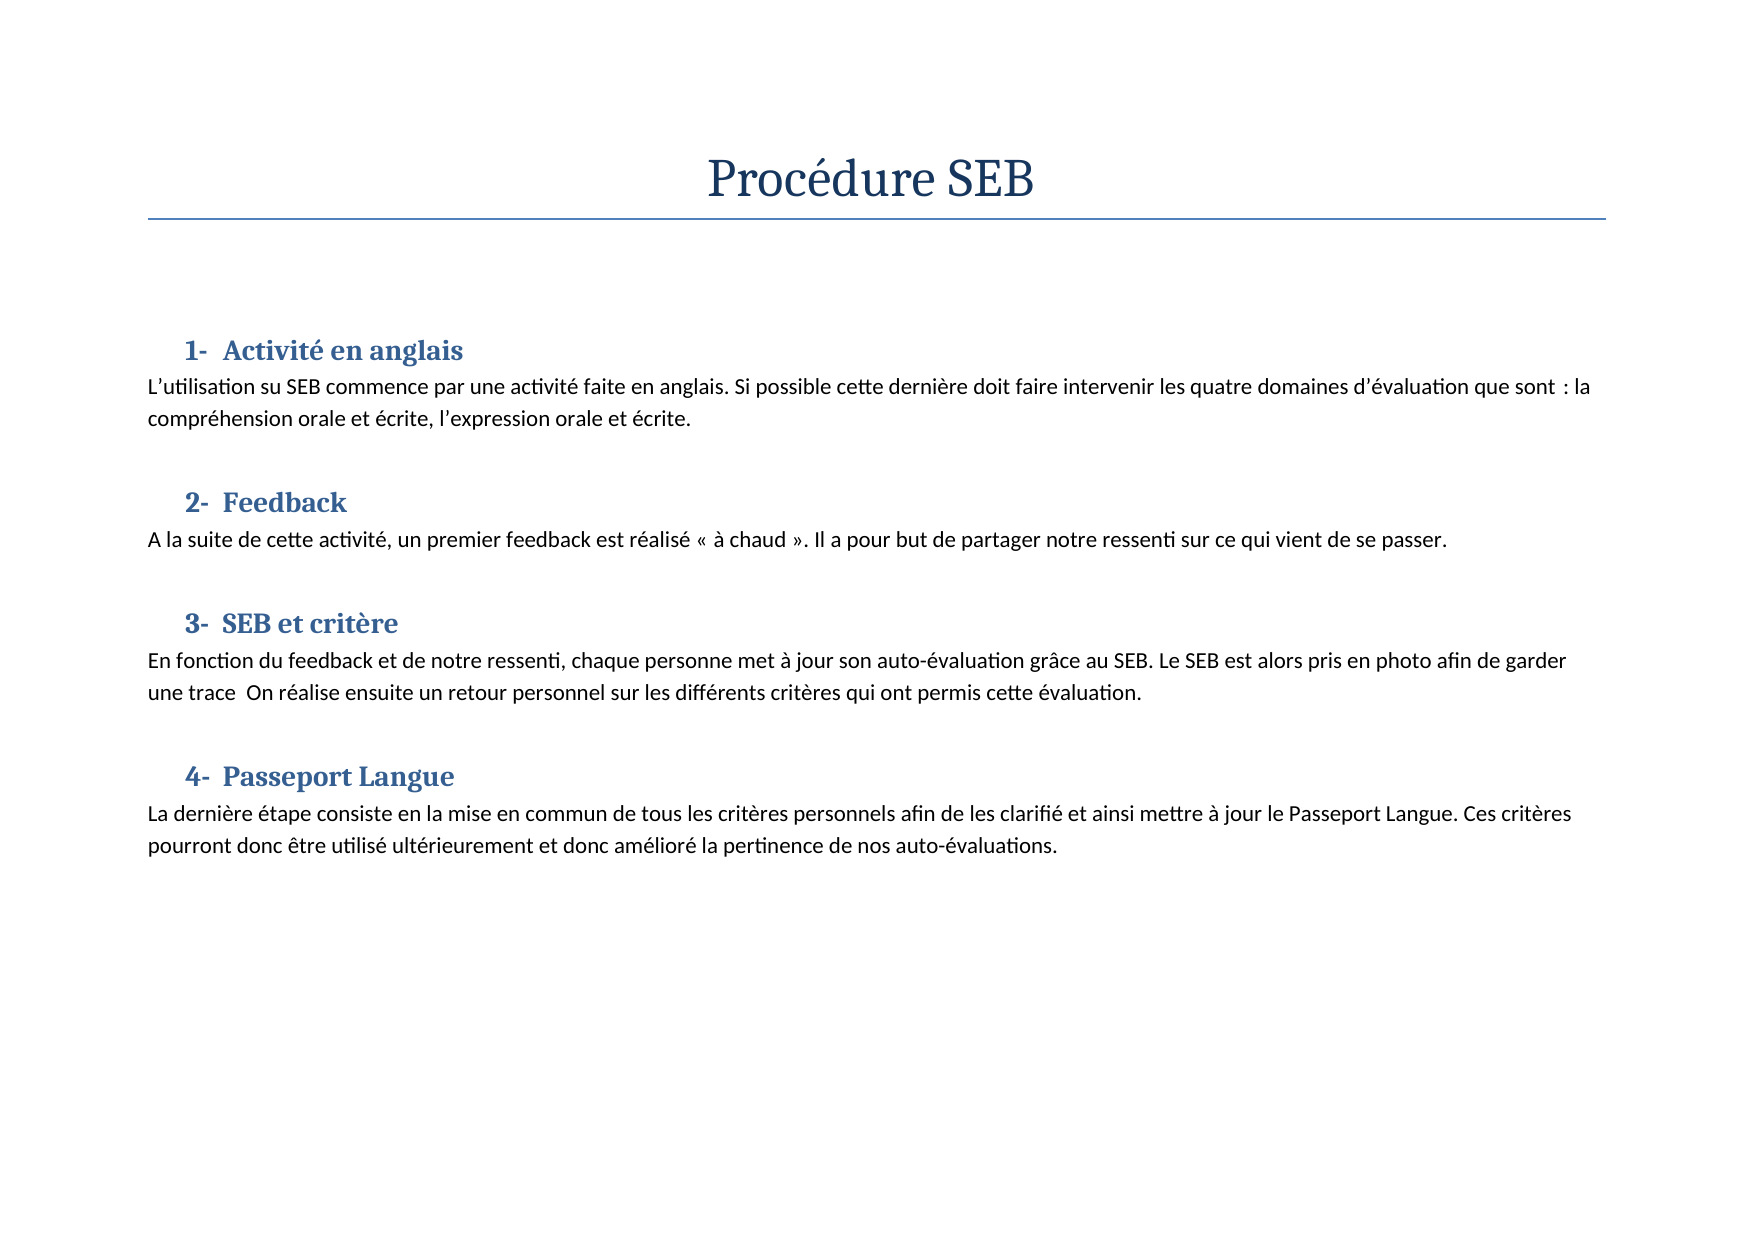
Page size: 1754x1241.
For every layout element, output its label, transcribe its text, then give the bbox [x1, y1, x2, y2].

title Procédure SEB [148, 148, 1606, 218]
subtitle Activité en anglais [185, 334, 1606, 367]
text En fonction du feedback et de notre ressenti, chaque personne met à jour son auto-évaluation grâce au SEB. Le SEB est alors pris en photo afin de garder une trace On réalise ensuite un retour personnel sur les différents critères qui ont permis cette évaluation. [148, 646, 1606, 706]
subtitle SEB et critère [185, 607, 1606, 641]
text La dernière étape consiste en la mise en commun de tous les critères personnels afin de les clarifié et ainsi mettre à jour le Passeport Langue. Ces critères pourront donc être utilisé ultérieurement et donc amélioré la pertinence de nos auto-évaluations. [148, 799, 1606, 859]
subtitle Feedback [185, 487, 1606, 520]
text L’utilisation su SEB commence par une activité faite en anglais. Si possible cette dernière doit faire intervenir les quatre domaines d’évaluation que sont : la compréhension orale et écrite, l’expression orale et écrite. [148, 372, 1606, 432]
text A la suite de cette activité, un premier feedback est réalisé « à chaud ». Il a pour but de partager notre ressenti sur ce qui vient de se passer. [148, 525, 1606, 553]
subtitle Passeport Langue [185, 760, 1606, 794]
